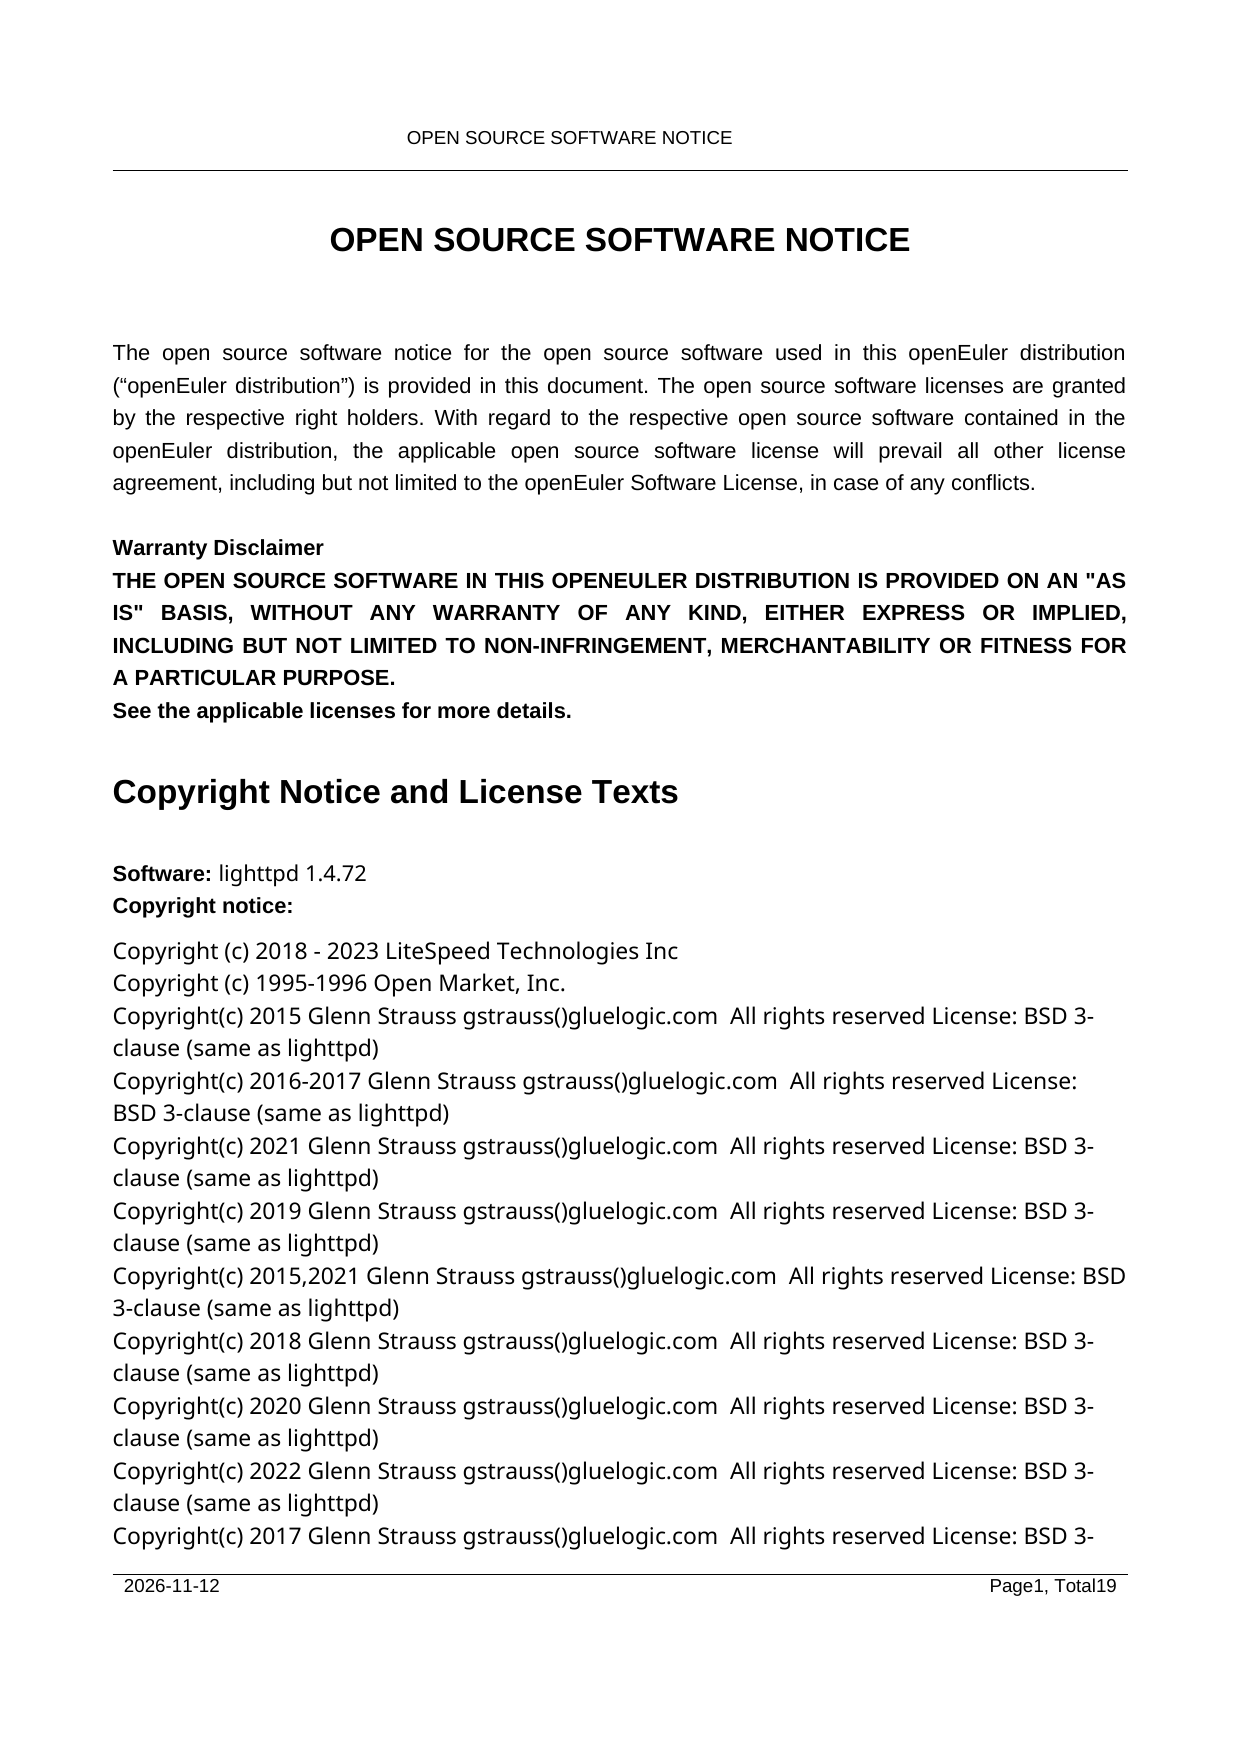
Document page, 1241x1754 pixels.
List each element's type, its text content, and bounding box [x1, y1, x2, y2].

text OPEN SOURCE SOFTWARE NOTICE [112, 206, 1128, 271]
text Copyright Notice and License Texts [112, 759, 1128, 824]
text The open source software notice for the open source software used in this openEuler distribution (“openEuler distribution”) is provided in this document. The open source software licenses are granted by the respective right holders. With regard to the respective open source software contained in the openEuler distribution, the applicable open source software license will prevail all other license agreement, including but not limited to the openEuler Software License, in case of any conflicts. [112, 336, 1128, 499]
text Copyright notice: [112, 889, 1128, 921]
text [112, 934, 1128, 1551]
text THE OPEN SOURCE SOFTWARE IN THIS OPENEULER DISTRIBUTION IS PROVIDED ON AN "AS IS" BASIS, WITHOUT ANY WARRANTY OF ANY KIND, EITHER EXPRESS OR IMPLIED, INCLUDING BUT NOT LIMITED TO NON-INFRINGEMENT, MERCHANTABILITY OR FITNESS FOR A PARTICULAR PURPOSE. See the applicable licenses for more details. [112, 564, 1128, 726]
title Software: lighttpd 1.4.72 [112, 856, 1128, 889]
text Warranty Disclaimer [112, 531, 1128, 564]
